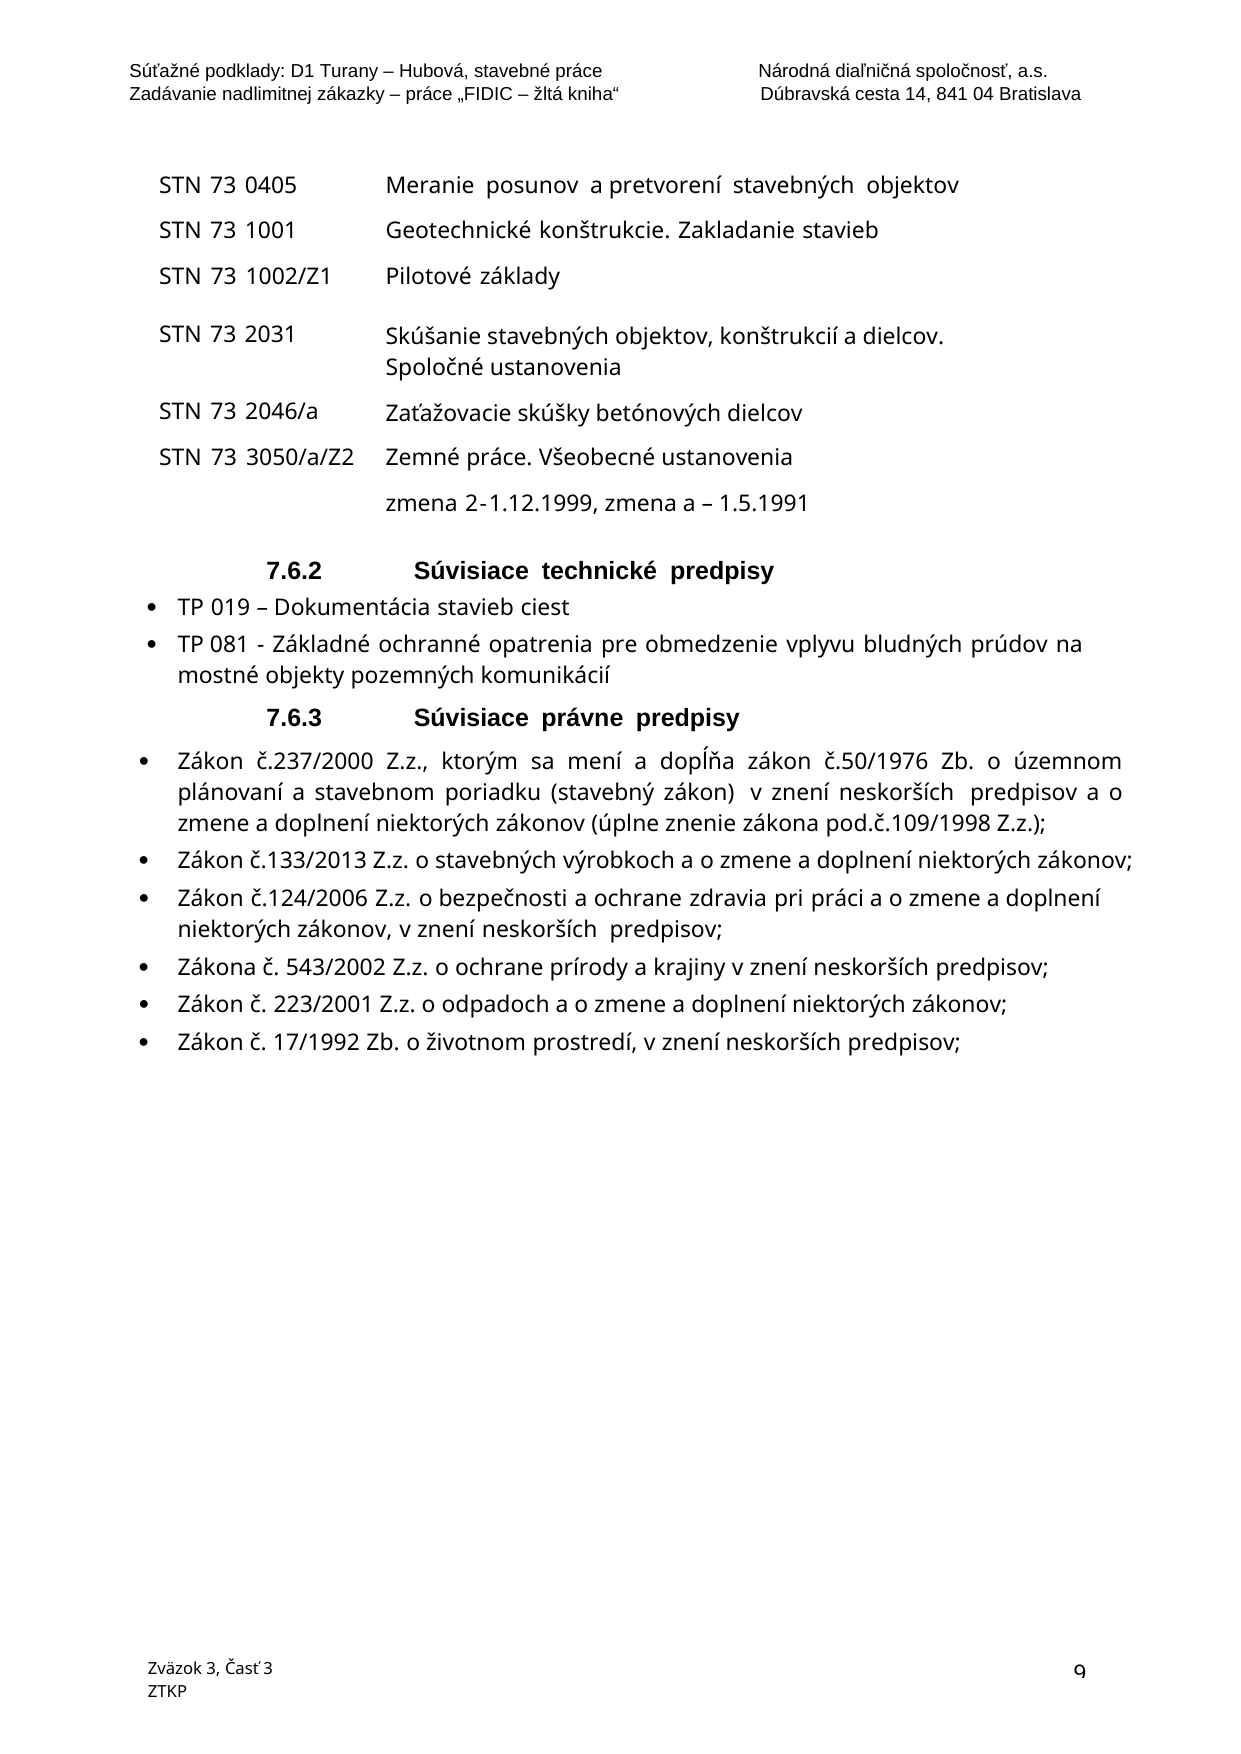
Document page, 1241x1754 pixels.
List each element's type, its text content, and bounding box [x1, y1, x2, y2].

text STN 73 3050/a/Z2 Zemné práce. Všeobecné ustanovenia zmena 2-1.12.1999, zmena a – 1.5.1991 [159, 441, 838, 518]
subtitle Súvisiace technické predpisy [266, 556, 1134, 584]
text STN 73 2046/a Zaťažovacie skúšky betónových dielcov [159, 395, 1134, 428]
text STN 73 1001 Geotechnické konštrukcie. Zakladanie stavieb STN 73 1002/Z1 Pilotové základy [159, 214, 880, 291]
list Zákon č.124/2006 Z.z. o bezpečnosti a ochrane zdravia pri práci a o zmene a doplnení niektorých zákonov, v znení neskorších predpisov; [140, 882, 1123, 944]
list Zákon č. 17/1992 Zb. o životnom prostredí, v znení neskorších predpisov; [139, 1026, 1134, 1057]
list Zákon č. 223/2001 Z.z. o odpadoch a o zmene a doplnení niektorých zákonov; [140, 988, 1123, 1019]
list TP 019 – Dokumentácia stavieb ciest [148, 591, 1124, 622]
text STN 73 0405 Meranie posunov a pretvorení stavebných objektov [159, 169, 1134, 201]
text STN 73 2031 Skúšanie stavebných objektov, konštrukcií a dielcov. [159, 318, 1134, 351]
list Zákona č. 543/2002 Z.z. o ochrane prírody a krajiny v znení neskorších predpisov; [139, 951, 1134, 982]
list Zákon č.237/2000 Z.z., ktorým sa mení a dopĺňa zákon č.50/1976 Zb. o územnom plánovaní a stavebnom poriadku (stavebný zákon) v znení neskorších predpisov a o zmene a doplnení niektorých zákonov (úplne znenie zákona pod.č.109/1998 Z.z.); [140, 744, 1123, 838]
text Spoločné ustanovenia [385, 351, 1134, 382]
list Zákon č.133/2013 Z.z. o stavebných výrobkoch a o zmene a doplnení niektorých zákonov; [139, 844, 1134, 876]
list TP 081 - Základné ochranné opatrenia pre obmedzenie vplyvu bludných prúdov na mostné objekty pozemných komunikácií [148, 628, 1124, 691]
subtitle Súvisiace právne predpisy [266, 703, 1134, 732]
